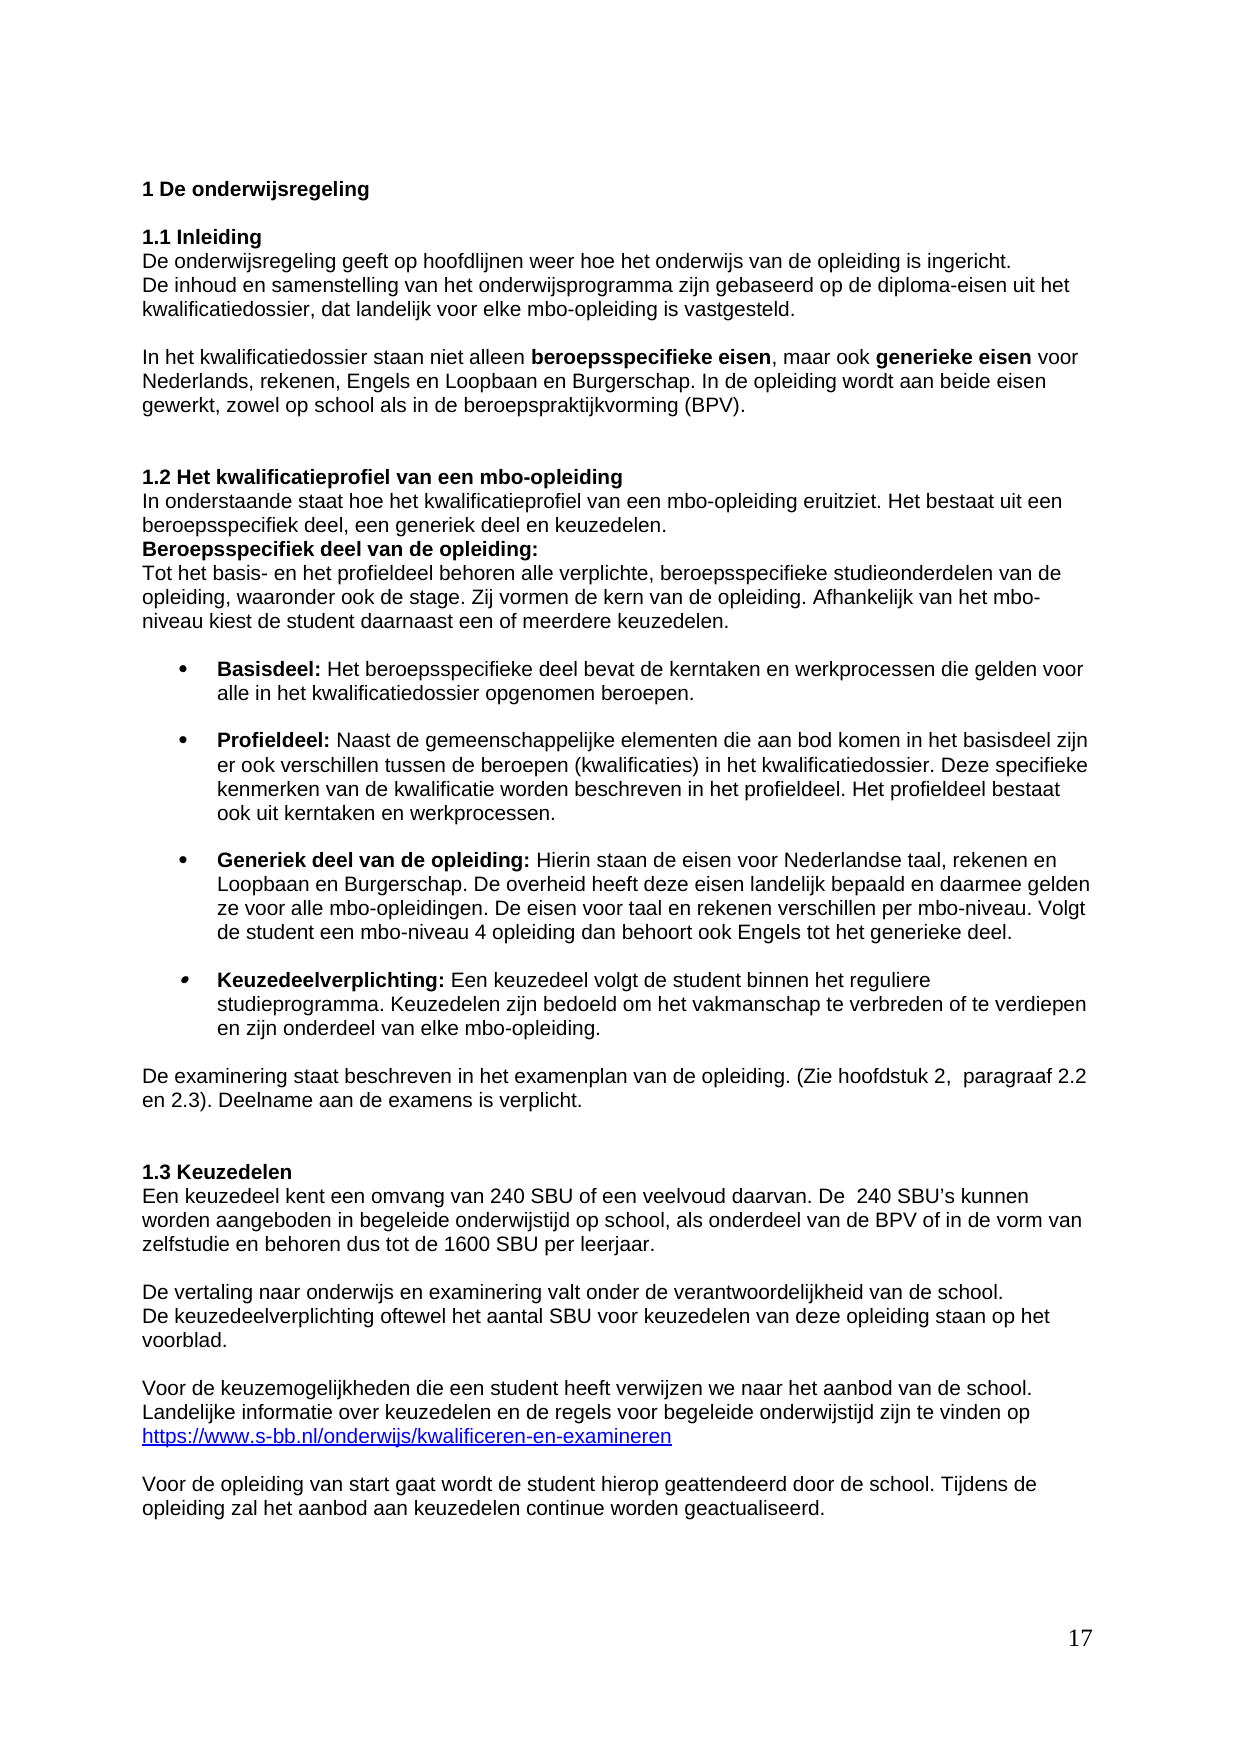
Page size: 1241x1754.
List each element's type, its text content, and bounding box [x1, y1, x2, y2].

text De keuzedeelverplichting oftewel het aantal SBU voor keuzedelen van deze opleiding staan op het voorblad. [142, 1304, 1092, 1352]
list Profieldeel: Naast de gemeenschappelijke elementen die aan bod komen in het basisdeel zijn er ook verschillen tussen de beroepen (kwalificaties) in het kwalificatiedossier. Deze specifieke kenmerken van de kwalificatie worden beschreven in het profieldeel. Het profieldeel bestaat ook uit kerntaken en werkprocessen. [179, 728, 1092, 824]
subtitle 1.2 Het kwalificatieprofiel van een mbo-opleiding [142, 465, 1092, 489]
subtitle 1.1 Inleiding [142, 225, 1092, 249]
text Een keuzedeel kent een omvang van 240 SBU of een veelvoud daarvan. De 240 SBU’s kunnen worden aangeboden in begeleide onderwijstijd op school, als onderdeel van de BPV of in de vorm van zelfstudie en behoren dus tot de 1600 SBU per leerjaar. [142, 1184, 1092, 1256]
text De inhoud en samenstelling van het onderwijsprogramma zijn gebaseerd op de diploma-eisen uit het kwalificatiedossier, dat landelijk voor elke mbo-opleiding is vastgesteld. [142, 273, 1092, 321]
text De onderwijsregeling geeft op hoofdlijnen weer hoe het onderwijs van de opleiding is ingericht. [142, 249, 1092, 273]
list Generiek deel van de opleiding: Hierin staan de eisen voor Nederlandse taal, rekenen en Loopbaan en Burgerschap. De overheid heeft deze eisen landelijk bepaald en daarmee gelden ze voor alle mbo-opleidingen. De eisen voor taal en rekenen verschillen per mbo-niveau. Volgt de student een mbo-niveau 4 opleiding dan behoort ook Engels tot het generieke deel. [179, 848, 1092, 944]
text Voor de opleiding van start gaat wordt de student hierop geattendeerd door de school. Tijdens de opleiding zal het aanbod aan keuzedelen continue worden geactualiseerd. [142, 1471, 1092, 1519]
text Voor de keuzemogelijkheden die een student heeft verwijzen we naar het aanbod van de school. [142, 1376, 1092, 1399]
subtitle Beroepsspecifiek deel van de opleiding: [142, 537, 1092, 561]
text De examinering staat beschreven in het examenplan van de opleiding. (Zie hoofdstuk 2, paragraaf 2.2 en 2.3). Deelname aan de examens is verplicht. [142, 1064, 1092, 1112]
list Keuzedeelverplichting: Een keuzedeel volgt de student binnen het reguliere studieprogramma. Keuzedelen zijn bedoeld om het vakmanschap te verbreden of te verdiepen en zijn onderdeel van elke mbo-opleiding. [179, 968, 1092, 1040]
text De vertaling naar onderwijs en examinering valt onder de verantwoordelijkheid van de school. [142, 1280, 1092, 1304]
subtitle 1 De onderwijsregeling [142, 177, 1092, 201]
text Landelijke informatie over keuzedelen en de regels voor begeleide onderwijstijd zijn te vinden op [142, 1399, 1092, 1423]
subtitle 1.3 Keuzedelen [142, 1160, 1092, 1184]
text https://www.s-bb.nl/onderwijs/kwalificeren-en-examineren [142, 1423, 1092, 1447]
list Basisdeel: Het beroepsspecifieke deel bevat de kerntaken en werkprocessen die gelden voor alle in het kwalificatiedossier opgenomen beroepen. [179, 656, 1092, 704]
text In onderstaande staat hoe het kwalificatieprofiel van een mbo-opleiding eruitziet. Het bestaat uit een beroepsspecifiek deel, een generiek deel en keuzedelen. [142, 489, 1092, 537]
text In het kwalificatiedossier staan niet alleen beroepsspecifieke eisen, maar ook generieke eisen voor Nederlands, rekenen, Engels en Loopbaan en Burgerschap. In de opleiding wordt aan beide eisen gewerkt, zowel op school als in de beroepspraktijkvorming (BPV). [142, 345, 1092, 417]
text Tot het basis- en het profieldeel behoren alle verplichte, beroepsspecifieke studieonderdelen van de opleiding, waaronder ook de stage. Zij vormen de kern van de opleiding. Afhankelijk van het mbo-niveau kiest de student daarnaast een of meerdere keuzedelen. [142, 561, 1092, 632]
